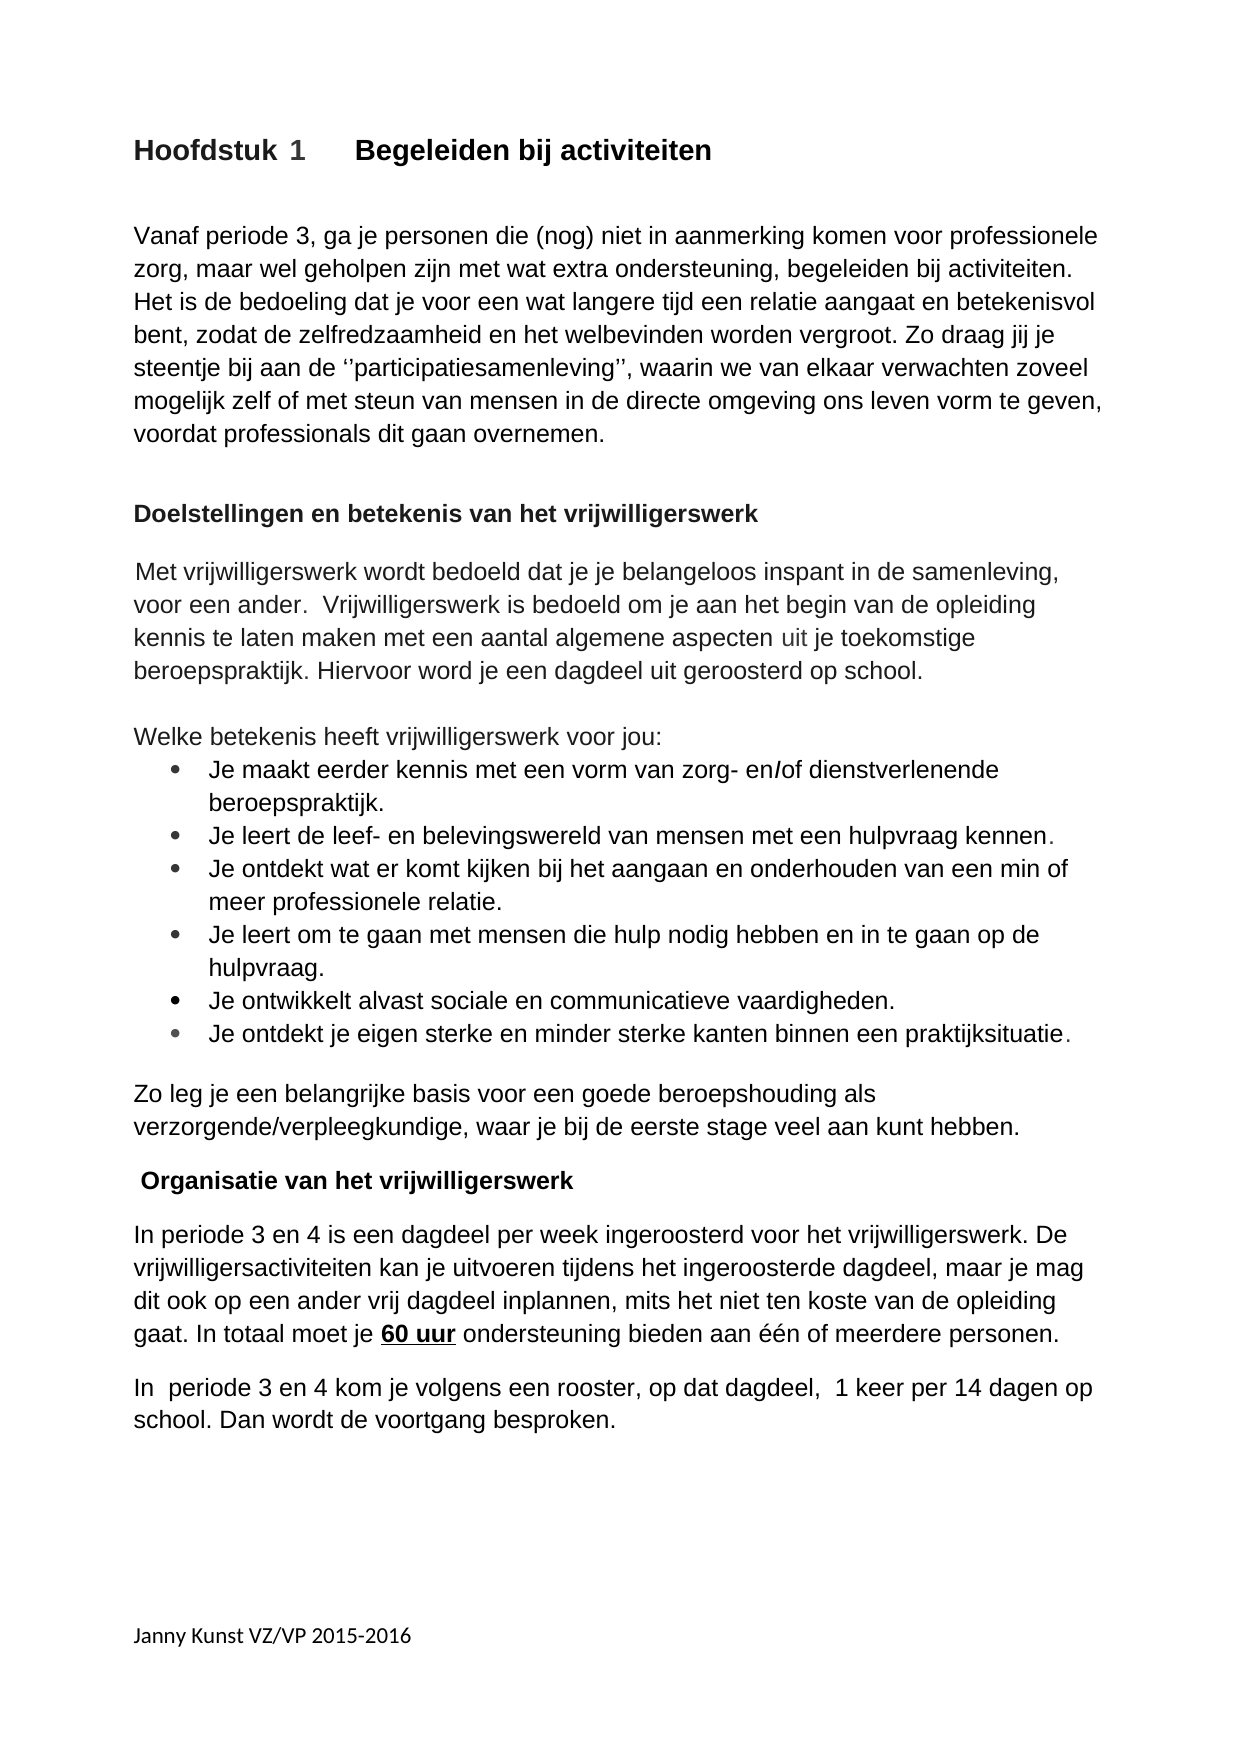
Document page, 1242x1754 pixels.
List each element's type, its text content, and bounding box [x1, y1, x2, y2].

list Je ontdekt je eigen sterke en minder sterke kanten binnen een praktijksituatie. [171, 1019, 1106, 1048]
text Doelstellingen en betekenis van het vrijwilligerswerk [133, 501, 1106, 528]
text Met vrijwilligerswerk wordt bedoeld dat je je belangeloos inspant in de samenleving, voor een ander. Vrijwilligerswerk is bedoeld om je aan het begin van de opleiding kennis te laten maken met een aantal algemene aspecten uit je toekomstige beroepspraktijk. Hiervoor word je een dagdeel uit geroosterd op school. [133, 557, 1106, 684]
list Je ontwikkelt alvast sociale en communicatieve vaardigheden. [171, 986, 1106, 1015]
text In periode 3 en 4 kom je volgens een rooster, op dat dagdeel, 1 keer per 14 dagen op school. Dan wordt de voortgang besproken. [133, 1372, 1106, 1434]
list Je maakt eerder kennis met een vorm van zorg- enIof dienstverlenende beroepspraktijk. [171, 755, 1106, 817]
text In periode 3 en 4 is een dagdeel per week ingeroosterd voor het vrijwilligerswerk. De vrijwilligersactiviteiten kan je uitvoeren tijdens het ingeroosterde dagdeel, maar je mag dit ook op een ander vrij dagdeel inplannen, mits het niet ten koste van de opleiding gaat. In totaal moet je 60 uur ondersteuning bieden aan één of meerdere personen. [133, 1219, 1106, 1347]
text Organisatie van het vrijwilligerswerk [133, 1166, 1106, 1194]
list Je ontdekt wat er komt kijken bij het aangaan en onderhouden van een min of meer professionele relatie. [171, 854, 1106, 916]
text Zo leg je een belangrijke basis voor een goede beroepshouding als verzorgende/verpleegkundige, waar je bij de eerste stage veel aan kunt hebben. [133, 1079, 1106, 1141]
list Je leert de leef- en belevingswereld van mensen met een hulpvraag kennen. [171, 821, 1106, 850]
text Hoofdstuk 1 Begeleiden bij activiteiten [133, 133, 1106, 167]
list Je leert om te gaan met mensen die hulp nodig hebben en in te gaan op de hulpvraag. [171, 920, 1106, 982]
text Welke betekenis heeft vrijwilligerswerk voor jou: [133, 722, 1106, 750]
text Vanaf periode 3, ga je personen die (nog) niet in aanmerking komen voor professionele zorg, maar wel geholpen zijn met wat extra ondersteuning, begeleiden bij activiteiten. Het is de bedoeling dat je voor een wat langere tijd een relatie aangaat en betekenisvol bent, zodat de zelfredzaamheid en het welbevinden worden vergroot. Zo draag jij je steentje bij aan de ‘’participatiesamenleving’’, waarin we van elkaar verwachten zoveel mogelijk zelf of met steun van mensen in de directe omgeving ons leven vorm te geven, voordat professionals dit gaan overnemen. [133, 221, 1106, 448]
